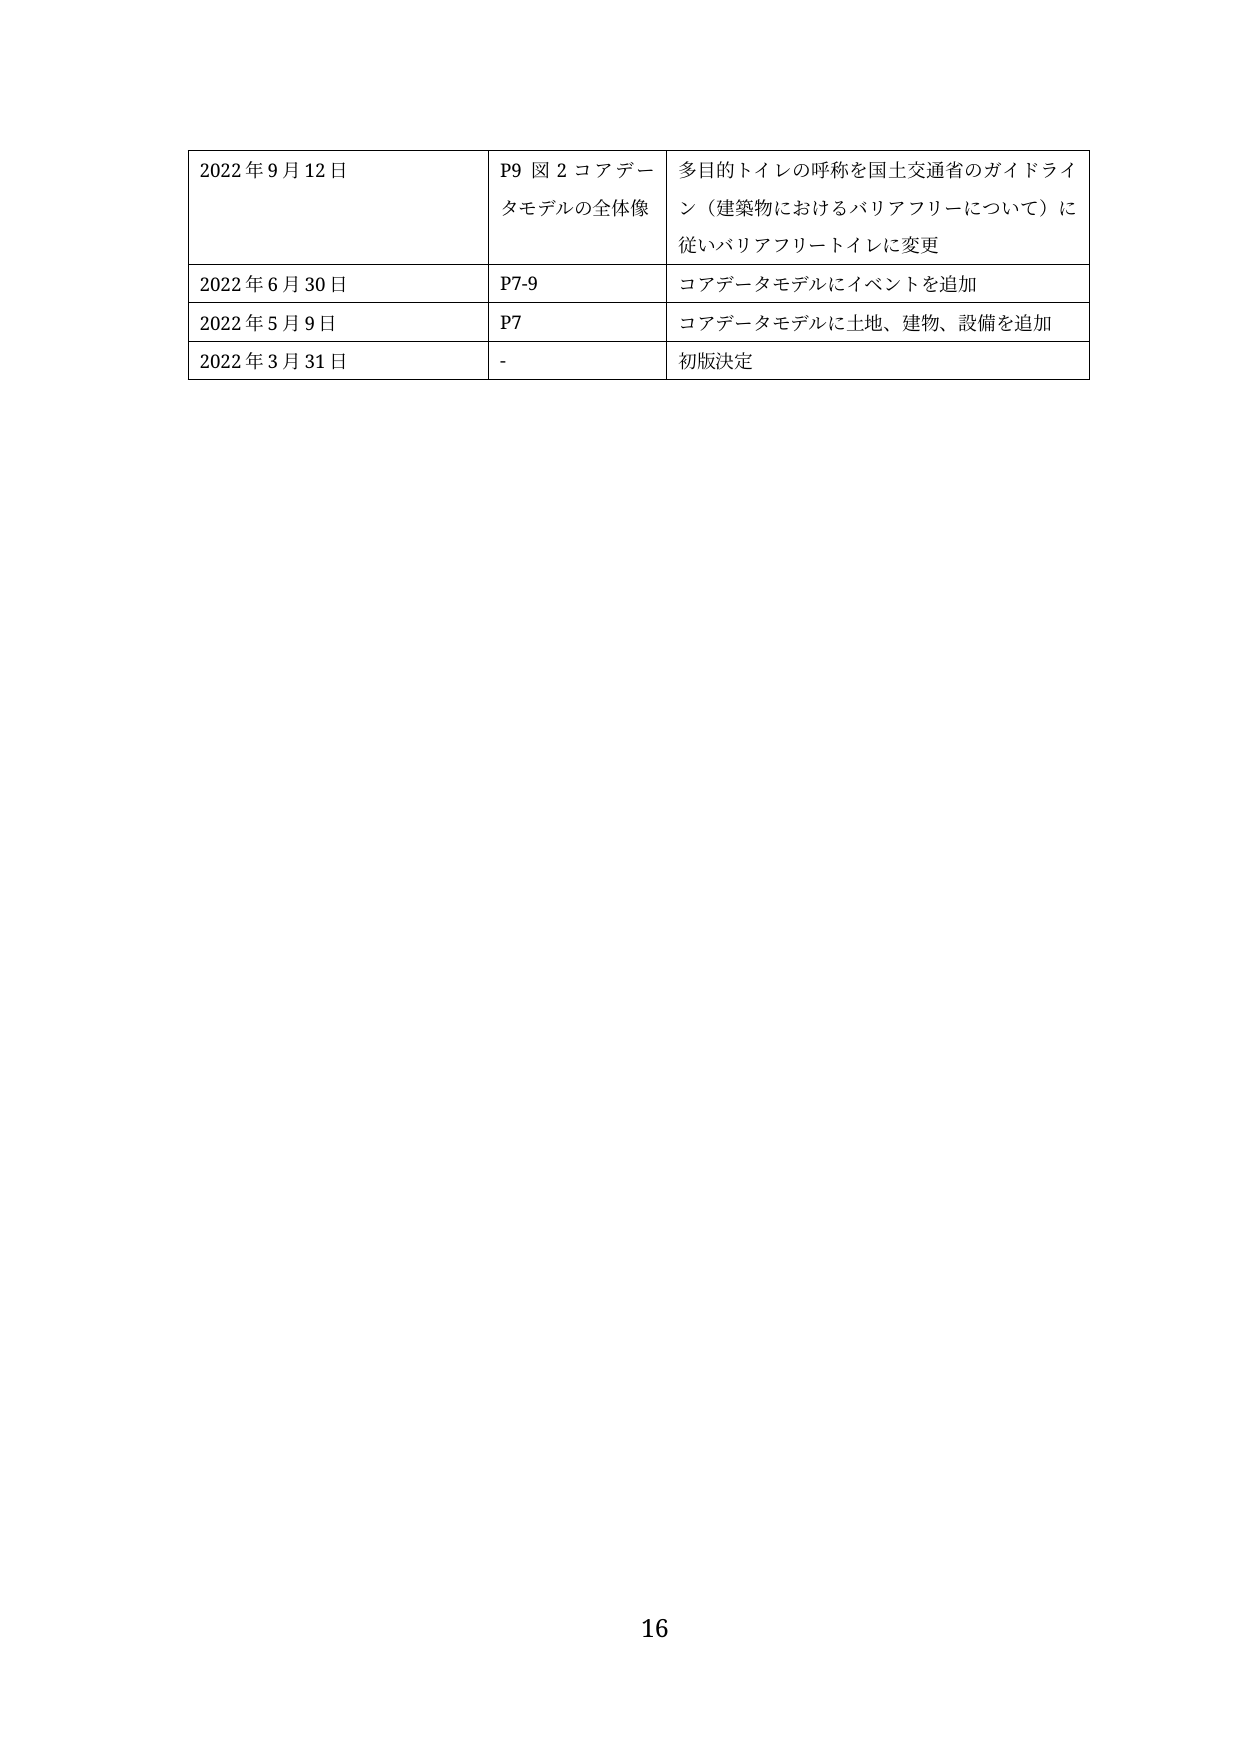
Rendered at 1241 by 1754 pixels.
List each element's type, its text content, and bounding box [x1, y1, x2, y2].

table_cell コアデータモデルにイベントを追加 [667, 265, 1089, 302]
table_cell P7-9 [489, 265, 666, 302]
table_cell - [489, 342, 666, 379]
table_cell P7 [489, 303, 666, 341]
table_cell P9 図2コアデータモデルの全体像 [489, 151, 666, 263]
table_cell 多目的トイレの呼称を国土交通省のガイドライン（建築物におけるバリアフリーについて）に従いバリアフリートイレに変更 [667, 151, 1089, 263]
table_cell 2022年5月9日 [189, 303, 488, 341]
table_cell 2022年3月31日 [189, 342, 488, 379]
table_cell コアデータモデルに土地、建物、設備を追加 [667, 303, 1089, 341]
table_cell 2022年9月12日 [189, 151, 488, 263]
table_cell 初版決定 [667, 342, 1089, 379]
table_cell 2022年6月30日 [189, 265, 488, 302]
